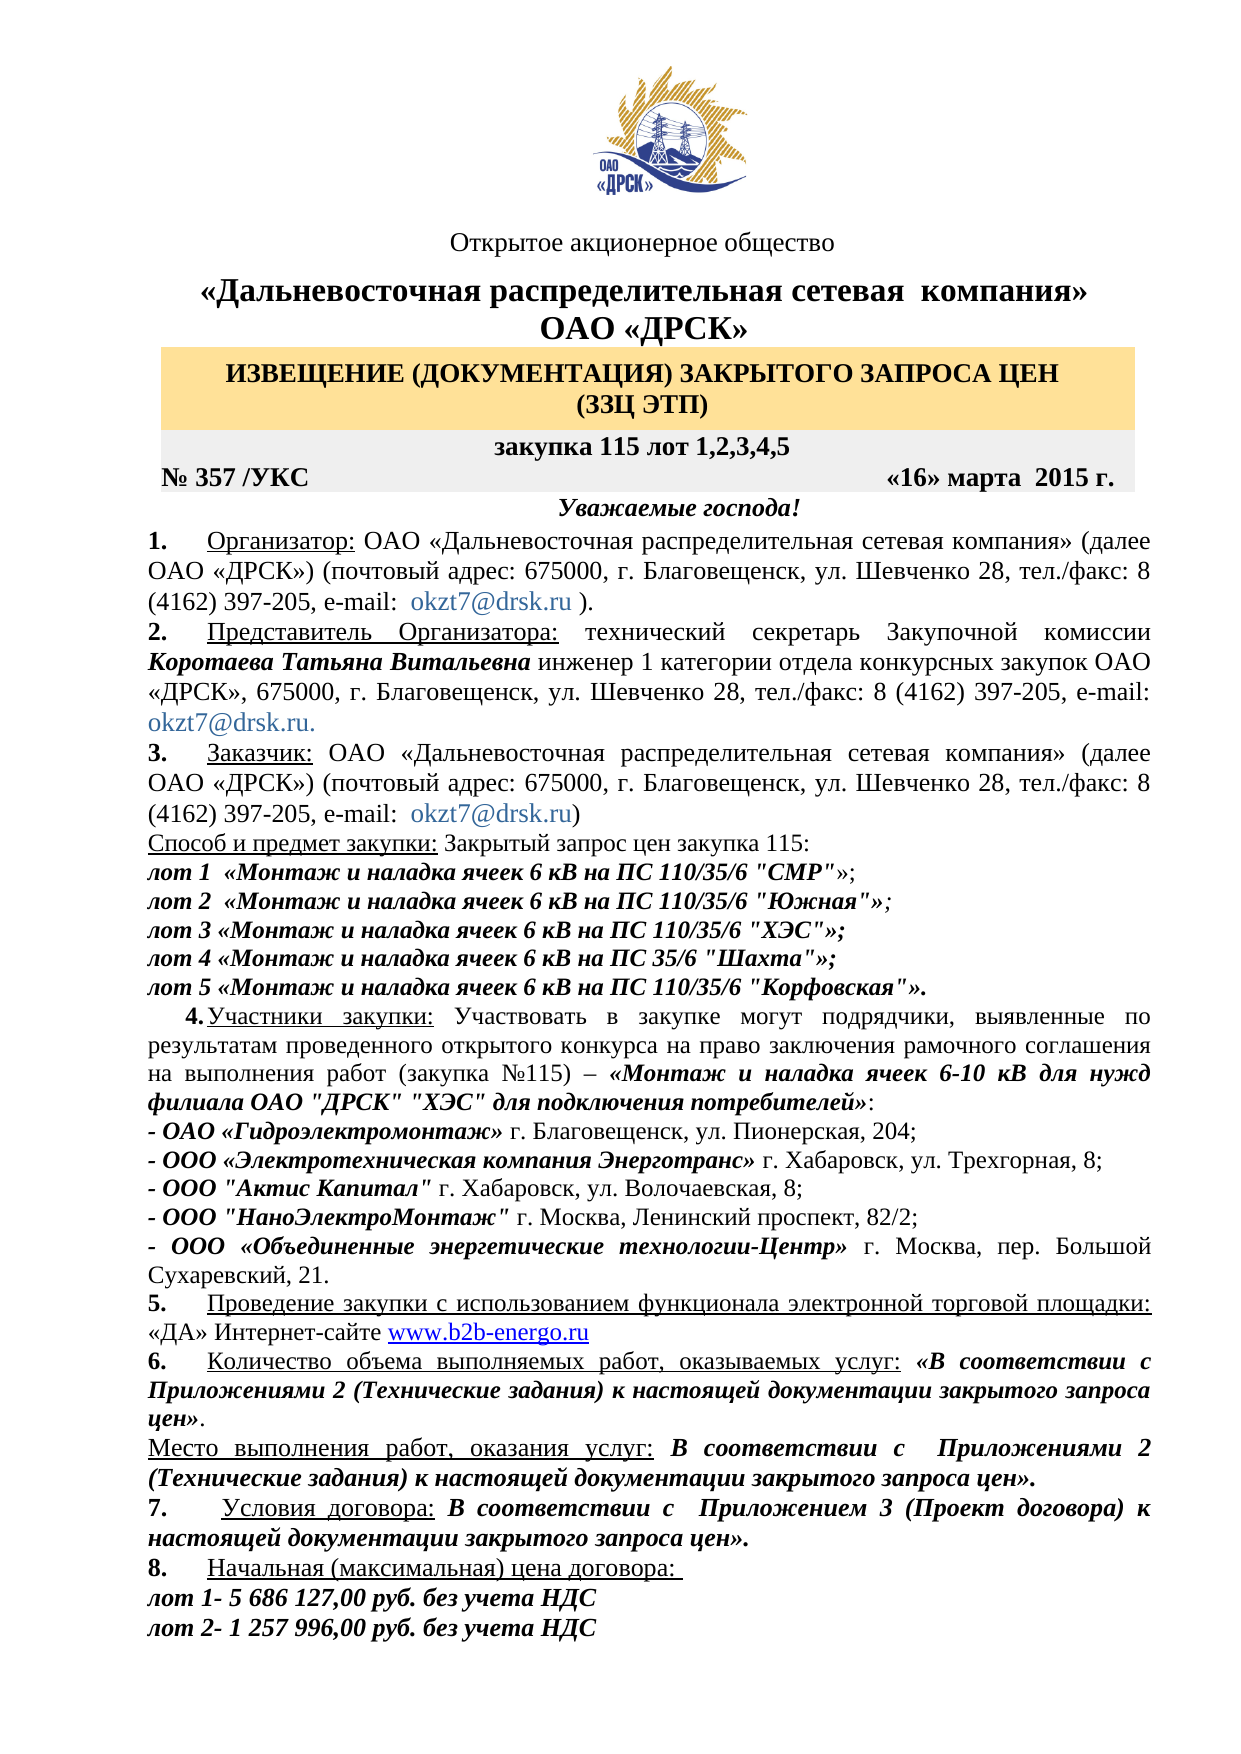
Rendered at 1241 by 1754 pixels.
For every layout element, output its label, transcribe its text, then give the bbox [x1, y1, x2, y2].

list Участники закупки: Участвовать в закупке могут подрядчики, выявленные по результатам проведенного открытого конкурса на право заключения рамочного соглашения на выполнения работ (закупка №115) – «Монтаж и наладка ячеек 6-10 кВ для нужд филиала ОАО "ДРСК" "ХЭС" для подключения потребителей»: [148, 1001, 1152, 1116]
list Количество объема выполняемых работ, оказываемых услуг: «В соответствии с Приложениями 2 (Технические задания) к настоящей документации закрытого запроса цен». [148, 1346, 1152, 1432]
picture [591, 66, 748, 195]
text «Дальневосточная распределительная сетевая компания» [148, 270, 1140, 308]
list Представитель Организатора: технический секретарь Закупочной комиссии Коротаева Татьяна Витальевна инженер 1 категории отдела конкурсных закупок ОАО «ДРСК», 675000, г. Благовещенск, ул. Шевченко 28, тел./факс: 8 (4162) 397-205, e-mail: okzt7@drsk.ru. [148, 616, 1152, 737]
text лот 4 «Монтаж и наладка ячеек 6 кВ на ПС 35/6 "Шахта"»; [148, 943, 1152, 972]
text - ОАО «Гидроэлектромонтаж» г. Благовещенск, ул. Пионерская, 204; [148, 1116, 1152, 1145]
table_cell «16» марта 2015 г. [642, 461, 1135, 492]
text Открытое акционерное общество [148, 226, 1137, 257]
text лот 5 «Монтаж и наладка ячеек 6 кВ на ПС 110/35/6 "Корфовская"». [148, 972, 1152, 1001]
text лот 2 «Монтаж и наладка ячеек 6 кВ на ПС 110/35/6 "Южная"»; [148, 886, 1152, 915]
list Организатор: ОАО «Дальневосточная распределительная сетевая компания» (далее ОАО «ДРСК») (почтовый адрес: 675000, г. Благовещенск, ул. Шевченко 28, тел./факс: 8 (4162) 397-205, e-mail: ). [148, 525, 1152, 616]
list Начальная (максимальная) цена договора: [148, 1552, 1152, 1582]
text Способ и предмет закупки: Закрытый запрос цен закупка 115: [148, 828, 1152, 857]
text Место выполнения работ, оказания услуг: В соответствии с Приложениями 2 (Технические задания) к настоящей документации закрытого запроса цен». [148, 1432, 1152, 1492]
table_cell № 357 /УКС [161, 461, 642, 492]
list Условия договора: В соответствии с Приложением 3 (Проект договора) к настоящей документации закрытого запроса цен». [148, 1492, 1152, 1552]
text ОАО «ДРСК» [148, 308, 1140, 347]
text - ООО «Объединенные энергетические технологии-Центр» г. Москва, пер. Большой Сухаревский, 21. [148, 1231, 1152, 1288]
text - ООО «Электротехническая компания Энерготранс» г. Хабаровск, ул. Трехгорная, 8; [148, 1145, 1152, 1173]
text Уважаемые господа! [148, 492, 1152, 522]
text лот 3 «Монтаж и наладка ячеек 6 кВ на ПС 110/35/6 "ХЭС"»; [148, 915, 1152, 943]
text лот 2- 1 257 996,00 руб. без учета НДС [148, 1612, 1152, 1642]
table_cell закупка 115 лот 1,2,3,4,5 [161, 430, 1135, 461]
table_header ИЗВЕЩЕНИЕ (ДОКУМЕНТАЦИЯ) ЗАКРЫТОГО ЗАПРОСА ЦЕН (ЗЗЦ ЭТП) [161, 347, 1135, 430]
text лот 1 «Монтаж и наладка ячеек 6 кВ на ПС 110/35/6 "СМР"»; [148, 857, 1152, 886]
list Заказчик: ОАО «Дальневосточная распределительная сетевая компания» (далее ОАО «ДРСК») (почтовый адрес: 675000, г. Благовещенск, ул. Шевченко 28, тел./факс: 8 (4162) 397-205, e-mail: okzt7@drsk.ru) [148, 737, 1152, 828]
text лот 1- 5 686 127,00 руб. без учета НДС [148, 1582, 1152, 1612]
list Проведение закупки с использованием функционала электронной торговой площадки: «ДА» Интернет-сайте www.b2b-energo.ru [148, 1288, 1152, 1346]
text - ООО "Актис Капитал" г. Хабаровск, ул. Волочаевская, 8; [148, 1173, 1152, 1202]
text - ООО "НаноЭлектроМонтаж" г. Москва, Ленинский проспект, 82/2; [148, 1202, 1152, 1231]
